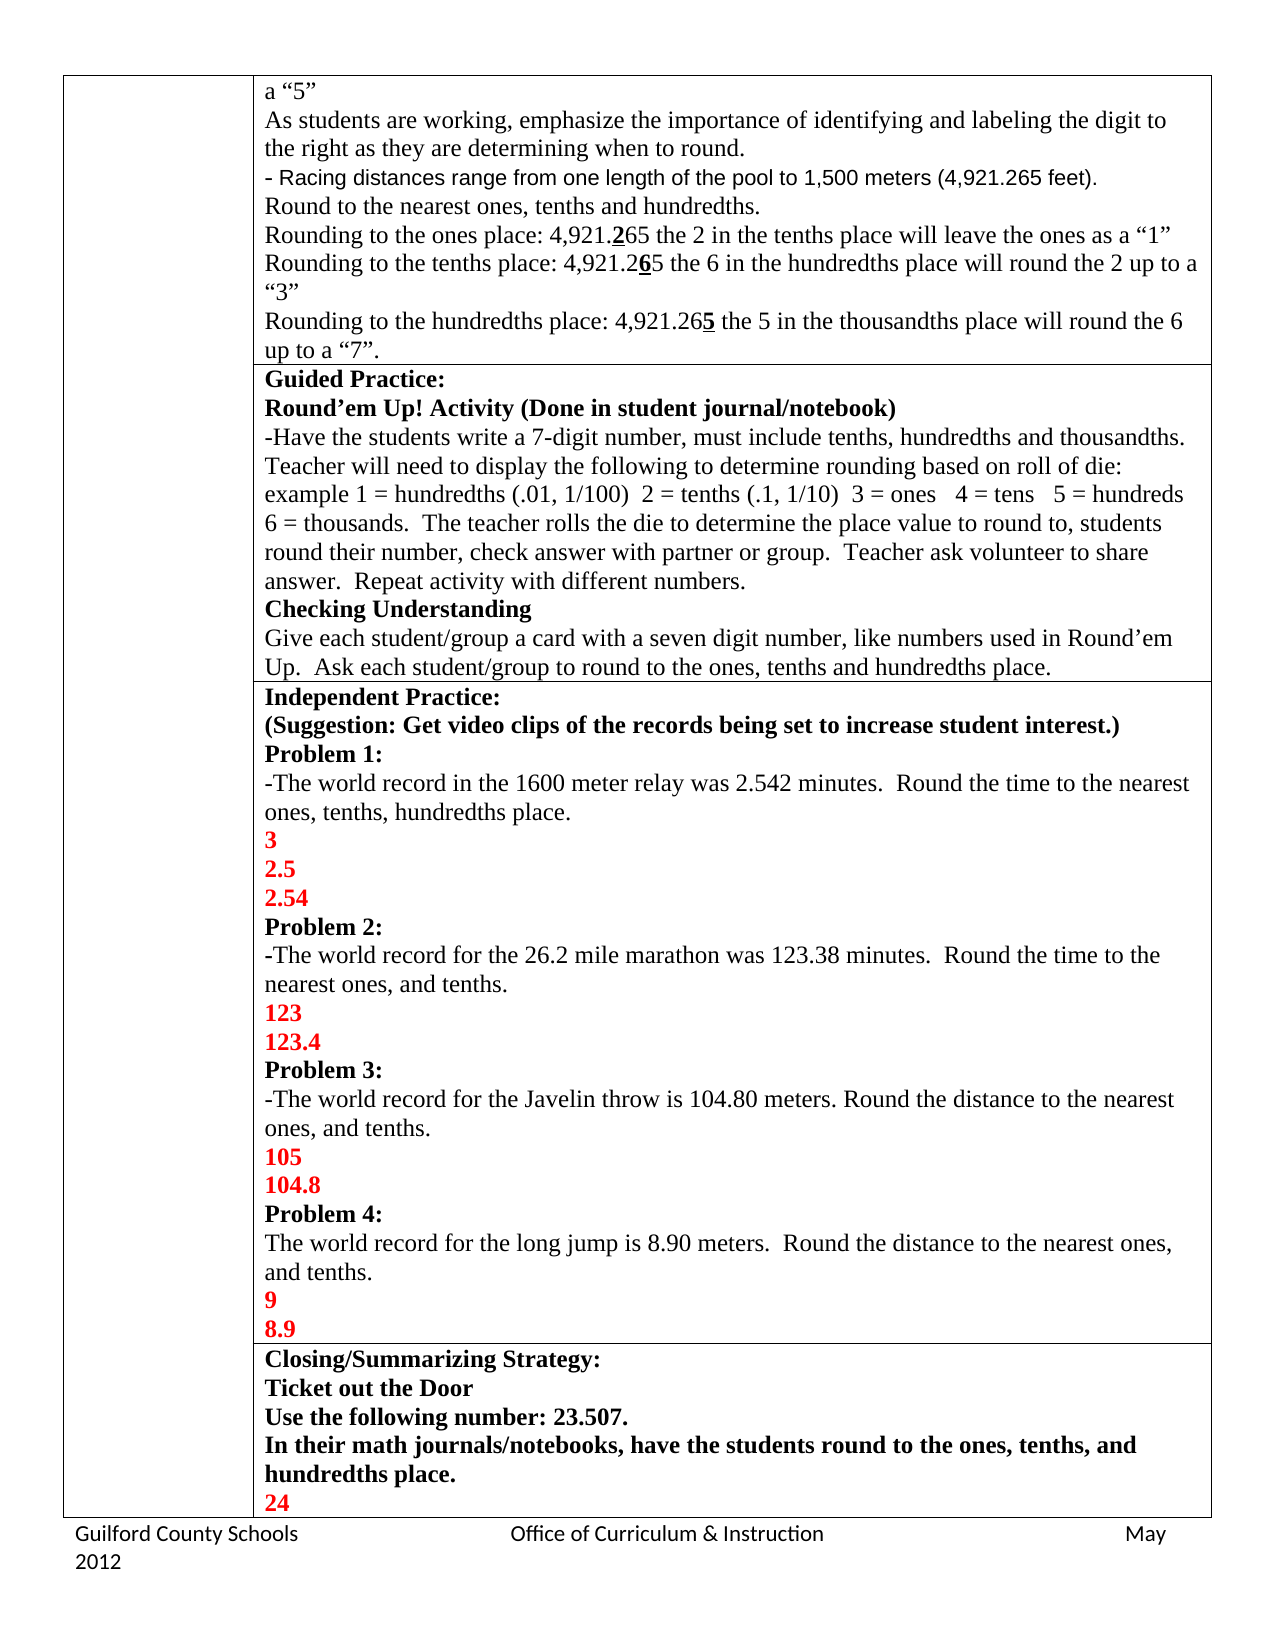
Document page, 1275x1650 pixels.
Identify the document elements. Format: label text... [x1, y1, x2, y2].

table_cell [254, 1344, 1211, 1517]
table_cell Independent Practice: (Suggestion: Get video clips of the records being set to increase student interest.) Problem 1: -The world record in the 1600 meter relay was 2.542 minutes. Round the time to the nearest ones, tenths, hundredths place. 3 2.5 2.54 Problem 2: -The world record for the 26.2 mile marathon was 123.38 minutes. Round the time to the nearest ones, and tenths. 123 123.4 Problem 3: -The world record for the Javelin throw is 104.80 meters. Round the distance to the nearest ones, and tenths. 105 104.8 Problem 4: The world record for the long jump is 8.90 meters. Round the distance to the nearest ones, and tenths. 9 8.9 [254, 682, 1211, 1343]
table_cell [254, 76, 1211, 363]
table_cell Guided Practice: Round’em Up! Activity (Done in student journal/notebook) -Have the students write a 7-digit number, must include tenths, hundredths and thousandths. Teacher will need to display the following to determine rounding based on roll of die: example 1 = hundredths (.01, 1/100) 2 = tenths (.1, 1/10) 3 = ones 4 = tens 5 = hundreds 6 = thousands. The teacher rolls the die to determine the place value to round to, students round their number, check answer with partner or group. Teacher ask volunteer to share answer. Repeat activity with different numbers. Checking Understanding Give each student/group a card with a seven digit number, like numbers used in Round’em Up. Ask each student/group to round to the ones, tenths and hundredths place. [254, 365, 1211, 681]
